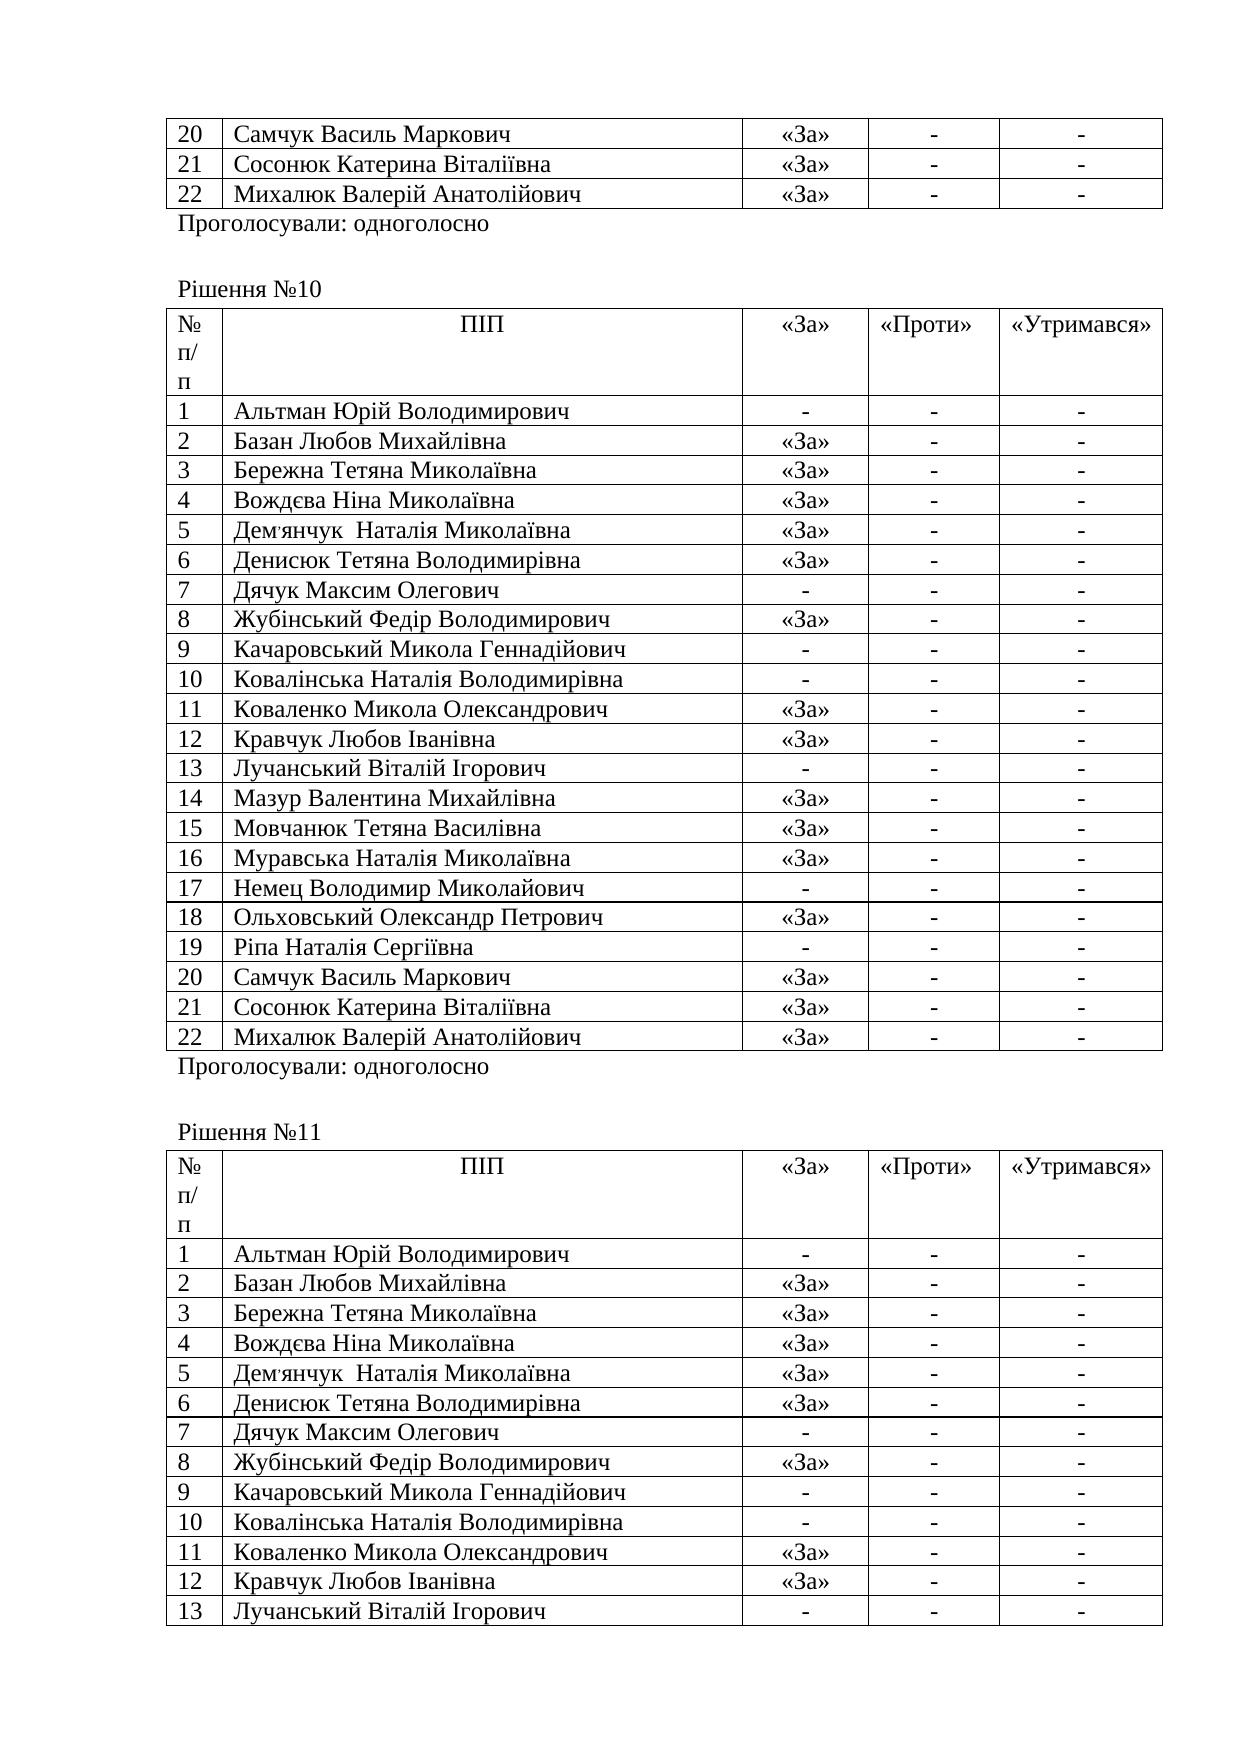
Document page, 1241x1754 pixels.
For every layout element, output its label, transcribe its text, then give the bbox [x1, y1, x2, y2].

table_cell «За» [743, 1537, 868, 1565]
table_cell - [1000, 1022, 1162, 1050]
table_cell - [1000, 1477, 1162, 1506]
table_cell 6 [167, 1388, 222, 1416]
table_cell - [1000, 1447, 1162, 1476]
table_cell Денисюк Тетяна Володимирівна [223, 545, 742, 574]
table_cell - [1000, 873, 1162, 901]
table_cell 21 [167, 992, 222, 1021]
table_cell Муравська Наталія Миколаївна [223, 843, 742, 872]
table_cell Кравчук Любов Іванівна [223, 724, 742, 752]
table_cell Базан Любов Михайлівна [223, 426, 742, 454]
table_cell - [869, 1537, 999, 1565]
table_cell Базан Любов Михайлівна [223, 1269, 742, 1297]
table_cell Лучанський Віталій Ігорович [223, 1596, 742, 1625]
table_cell - [869, 1388, 999, 1416]
table_cell 2 [167, 1269, 222, 1297]
table_cell - [1000, 1269, 1162, 1297]
table_cell 3 [167, 1298, 222, 1327]
table_cell Сосонюк Катерина Віталіївна [223, 149, 742, 178]
table_cell 16 [167, 843, 222, 872]
table_cell Дем,янчук Наталія Миколаївна [223, 1358, 742, 1387]
table_cell Мазур Валентина Михайлівна [223, 783, 742, 812]
table_cell - [743, 754, 868, 782]
table_cell - [869, 149, 999, 178]
table_cell 8 [167, 605, 222, 633]
table_cell «За» [743, 813, 868, 842]
table_cell «За» [743, 724, 868, 752]
table_cell 12 [167, 1566, 222, 1595]
table_header «За» [743, 309, 868, 395]
table_cell - [869, 992, 999, 1021]
table_cell Бережна Тетяна Миколаївна [223, 1298, 742, 1327]
table_cell - [869, 962, 999, 991]
table_cell - [1000, 426, 1162, 454]
table_cell Дячук Максим Олегович [223, 575, 742, 603]
table_cell - [1000, 179, 1162, 207]
table_cell Коваленко Микола Олександрович [223, 694, 742, 723]
table_cell - [743, 873, 868, 901]
table_cell Лучанський Віталій Ігорович [223, 754, 742, 782]
table_cell - [869, 426, 999, 454]
table_cell - [869, 694, 999, 723]
table_cell Самчук Василь Маркович [223, 962, 742, 991]
table_cell - [1000, 634, 1162, 663]
table_cell «За» [743, 992, 868, 1021]
table_cell - [869, 545, 999, 574]
table_cell 8 [167, 1447, 222, 1476]
table_cell 4 [167, 1328, 222, 1357]
table_cell - [1000, 485, 1162, 514]
table_cell Альтман Юрій Володимирович [223, 396, 742, 425]
table_header ПІП [223, 309, 742, 395]
table_cell - [869, 1358, 999, 1387]
table_cell «За» [743, 605, 868, 633]
table_cell «За» [743, 545, 868, 574]
table_cell - [743, 396, 868, 425]
table_cell - [869, 1566, 999, 1595]
table_cell 17 [167, 873, 222, 901]
table_cell 20 [167, 962, 222, 991]
table_header ПІП [223, 1151, 742, 1238]
table_cell Денисюк Тетяна Володимирівна [223, 1388, 742, 1416]
table_cell - [1000, 1537, 1162, 1565]
table_cell 1 [167, 396, 222, 425]
table_cell - [869, 515, 999, 544]
text Рішення №10 [177, 274, 1152, 303]
table_cell - [869, 1418, 999, 1446]
table_cell - [1000, 149, 1162, 178]
table_cell «За» [743, 515, 868, 544]
table_cell - [743, 932, 868, 961]
text Проголосували: одноголосно [177, 209, 1152, 237]
table_cell - [869, 1239, 999, 1267]
table_cell 19 [167, 932, 222, 961]
table_cell 4 [167, 485, 222, 514]
table_header «Утримався» [1000, 1151, 1162, 1238]
table_cell - [1000, 1328, 1162, 1357]
table_cell «За» [743, 1328, 868, 1357]
table_cell - [1000, 119, 1162, 148]
table_cell «За» [743, 694, 868, 723]
table_cell - [1000, 962, 1162, 991]
table_cell - [1000, 575, 1162, 603]
table_cell 9 [167, 634, 222, 663]
table_cell Ковалінська Наталія Володимирівна [223, 664, 742, 693]
table_cell «За» [743, 783, 868, 812]
table_header «Проти» [869, 1151, 999, 1238]
table_cell 22 [167, 1022, 222, 1050]
table_cell - [869, 485, 999, 514]
table_cell 14 [167, 783, 222, 812]
table_cell «За» [743, 1298, 868, 1327]
table_header № п/п [167, 1151, 222, 1238]
table_cell Сосонюк Катерина Віталіївна [223, 992, 742, 1021]
table_cell 6 [167, 545, 222, 574]
table_cell - [1000, 1507, 1162, 1536]
table_cell - [1000, 992, 1162, 1021]
table_cell - [869, 813, 999, 842]
table_cell Дем,янчук Наталія Миколаївна [223, 515, 742, 544]
table_header «Утримався» [1000, 309, 1162, 395]
table_cell «За» [743, 119, 868, 148]
table_cell Дячук Максим Олегович [223, 1418, 742, 1446]
table_cell 18 [167, 903, 222, 931]
table_cell 10 [167, 664, 222, 693]
table_cell - [869, 754, 999, 782]
table_cell Ріпа Наталія Сергіївна [223, 932, 742, 961]
table_cell - [869, 1447, 999, 1476]
text Рішення №11 [177, 1117, 1152, 1146]
table_cell Мовчанюк Тетяна Василівна [223, 813, 742, 842]
table_cell - [869, 664, 999, 693]
table_cell 7 [167, 575, 222, 603]
table_cell 12 [167, 724, 222, 752]
table_cell - [869, 843, 999, 872]
table_cell - [869, 1022, 999, 1050]
text Проголосували: одноголосно [177, 1051, 1152, 1080]
table_cell - [1000, 1239, 1162, 1267]
table_cell «За» [743, 1447, 868, 1476]
table_cell «За» [743, 1022, 868, 1050]
table_cell - [1000, 515, 1162, 544]
table_cell - [869, 1269, 999, 1297]
table_cell Михалюк Валерій Анатолійович [223, 179, 742, 207]
table_header «За» [743, 1151, 868, 1238]
table_cell - [1000, 1566, 1162, 1595]
table_cell - [1000, 456, 1162, 484]
table_cell 13 [167, 754, 222, 782]
table_cell - [869, 724, 999, 752]
table_cell 9 [167, 1477, 222, 1506]
table_cell «За» [743, 1566, 868, 1595]
table_cell «За» [743, 485, 868, 514]
table_cell Альтман Юрій Володимирович [223, 1239, 742, 1267]
table_cell 20 [167, 119, 222, 148]
table_cell 2 [167, 426, 222, 454]
table_cell - [869, 1298, 999, 1327]
table_cell Самчук Василь Маркович [223, 119, 742, 148]
table_cell - [1000, 396, 1162, 425]
table_cell 3 [167, 456, 222, 484]
table_cell «За» [743, 903, 868, 931]
table_cell - [1000, 664, 1162, 693]
table_cell Ольховський Олександр Петрович [223, 903, 742, 931]
table_cell 5 [167, 515, 222, 544]
table_cell - [1000, 545, 1162, 574]
table_header № п/п [167, 309, 222, 395]
table_cell «За» [743, 1358, 868, 1387]
table_cell - [743, 1596, 868, 1625]
table_cell - [869, 456, 999, 484]
table_cell 10 [167, 1507, 222, 1536]
table_cell - [1000, 932, 1162, 961]
table_cell 21 [167, 149, 222, 178]
table_cell 22 [167, 179, 222, 207]
table_cell - [743, 1418, 868, 1446]
table_cell - [743, 1239, 868, 1267]
table_cell - [1000, 1358, 1162, 1387]
table_cell - [743, 664, 868, 693]
table_cell Жубінський Федір Володимирович [223, 605, 742, 633]
table_cell Вождєва Ніна Миколаївна [223, 1328, 742, 1357]
table_cell - [869, 396, 999, 425]
table_cell Коваленко Микола Олександрович [223, 1537, 742, 1565]
table_cell «За» [743, 1388, 868, 1416]
table_cell «За» [743, 426, 868, 454]
table_cell 15 [167, 813, 222, 842]
table_cell - [743, 634, 868, 663]
table_cell - [869, 575, 999, 603]
table_cell Качаровський Микола Геннадійович [223, 1477, 742, 1506]
table_header «Проти» [869, 309, 999, 395]
table_cell - [869, 1507, 999, 1536]
table_cell Жубінський Федір Володимирович [223, 1447, 742, 1476]
table_cell Вождєва Ніна Миколаївна [223, 485, 742, 514]
table_cell - [743, 575, 868, 603]
table_cell - [1000, 1298, 1162, 1327]
table_cell - [1000, 813, 1162, 842]
table_cell Ковалінська Наталія Володимирівна [223, 1507, 742, 1536]
table_cell «За» [743, 962, 868, 991]
table_cell - [1000, 843, 1162, 872]
table_cell - [869, 932, 999, 961]
table_cell - [1000, 783, 1162, 812]
table_cell - [1000, 903, 1162, 931]
table_cell Бережна Тетяна Миколаївна [223, 456, 742, 484]
table_cell - [1000, 694, 1162, 723]
table_cell 5 [167, 1358, 222, 1387]
table_cell 1 [167, 1239, 222, 1267]
table_cell - [869, 634, 999, 663]
table_cell Качаровський Микола Геннадійович [223, 634, 742, 663]
table_cell - [1000, 605, 1162, 633]
table_cell 13 [167, 1596, 222, 1625]
table_cell - [869, 783, 999, 812]
table_cell - [869, 1328, 999, 1357]
table_cell 11 [167, 694, 222, 723]
table_cell - [1000, 1418, 1162, 1446]
table_cell - [1000, 1596, 1162, 1625]
table_cell - [869, 903, 999, 931]
table_cell - [869, 1477, 999, 1506]
table_cell - [1000, 1388, 1162, 1416]
table_cell «За» [743, 149, 868, 178]
table_cell 7 [167, 1418, 222, 1446]
table_cell - [869, 179, 999, 207]
table_cell - [869, 605, 999, 633]
table_cell «За» [743, 843, 868, 872]
table_cell 11 [167, 1537, 222, 1565]
table_cell «За» [743, 1269, 868, 1297]
table_cell - [869, 873, 999, 901]
table_cell - [743, 1477, 868, 1506]
table_cell - [869, 1596, 999, 1625]
table_cell Немец Володимир Миколайович [223, 873, 742, 901]
table_cell «За» [743, 179, 868, 207]
table_cell «За» [743, 456, 868, 484]
table_cell - [743, 1507, 868, 1536]
table_cell - [869, 119, 999, 148]
table_cell - [1000, 754, 1162, 782]
table_cell Кравчук Любов Іванівна [223, 1566, 742, 1595]
table_cell Михалюк Валерій Анатолійович [223, 1022, 742, 1050]
table_cell - [1000, 724, 1162, 752]
